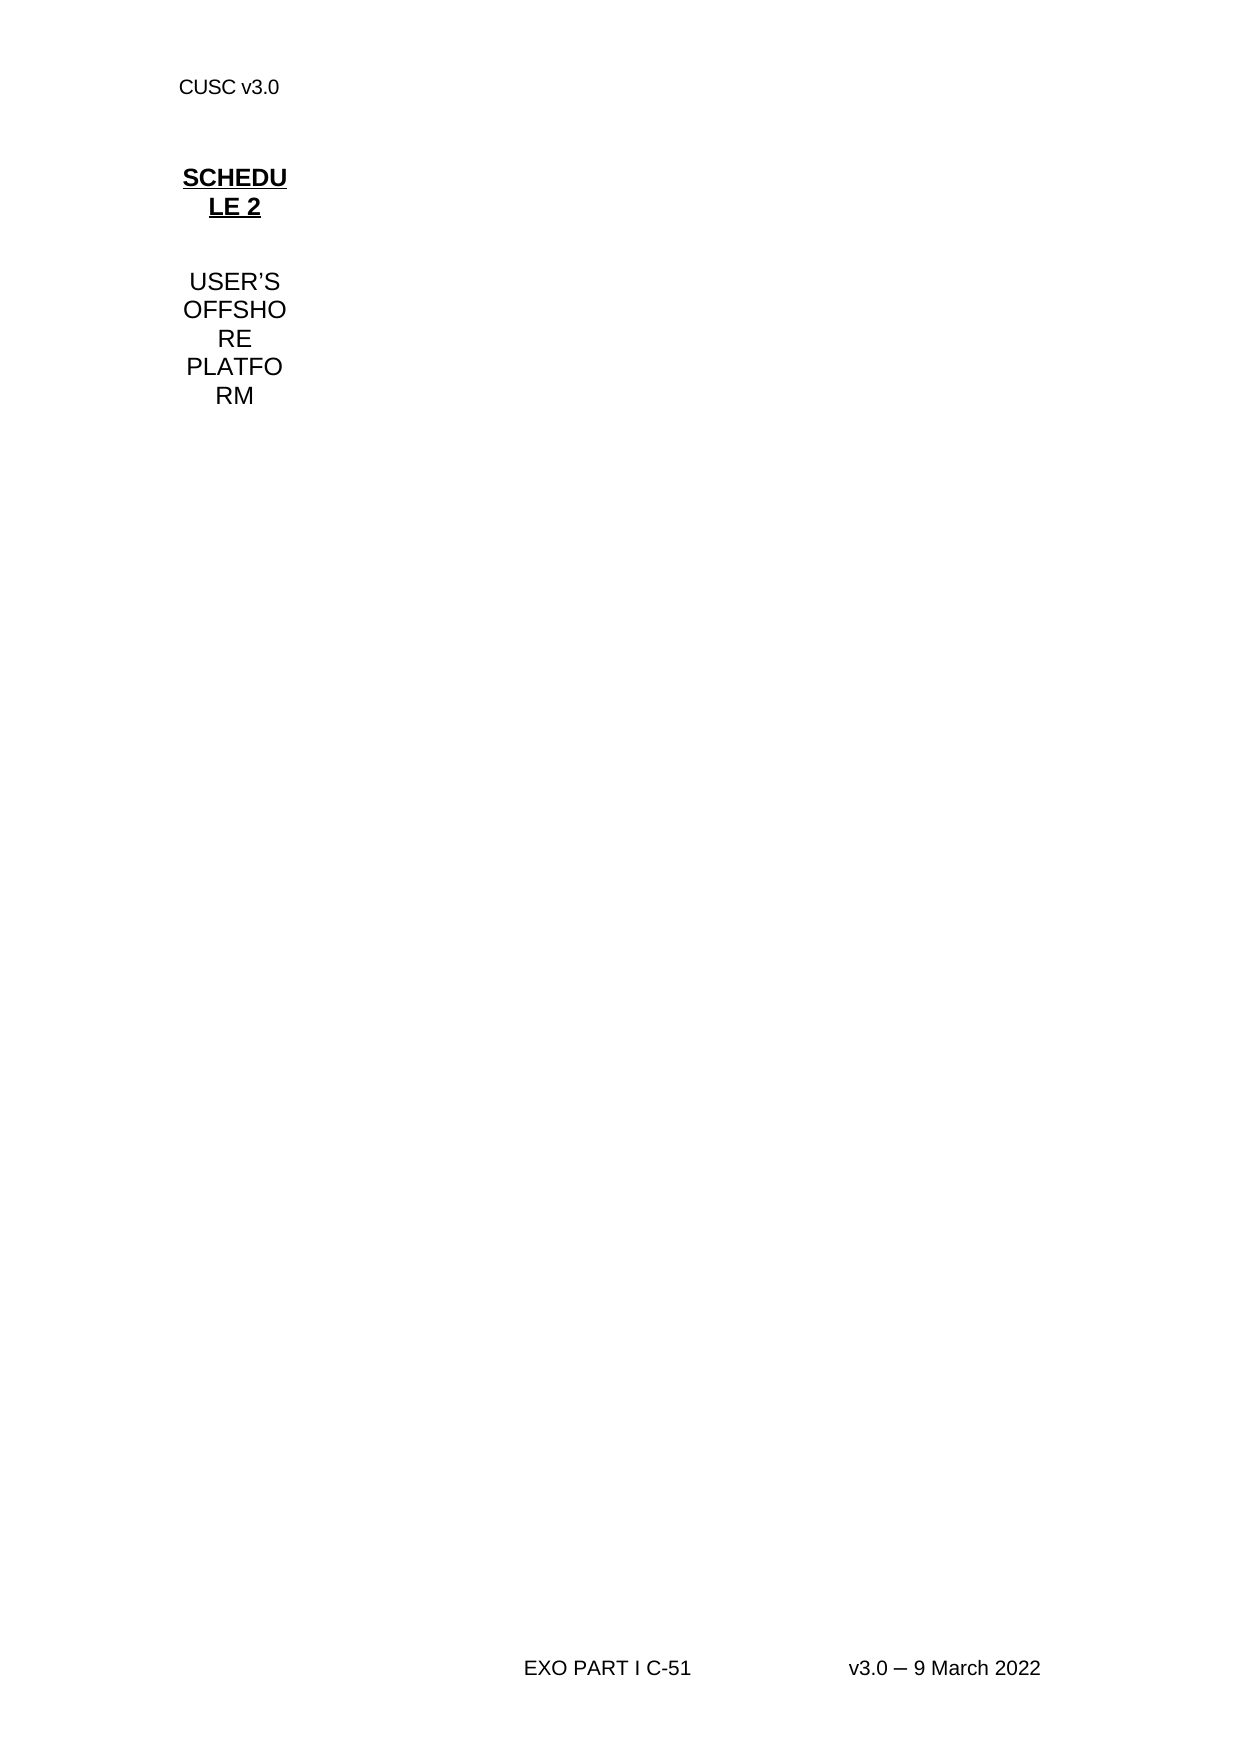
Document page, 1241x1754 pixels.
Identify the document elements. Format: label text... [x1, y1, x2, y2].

text CUSC v3.0 [178, 75, 291, 99]
text SCHEDULE 2 [178, 164, 291, 221]
text USER’S OFFSHORE PLATFORM [178, 267, 291, 410]
